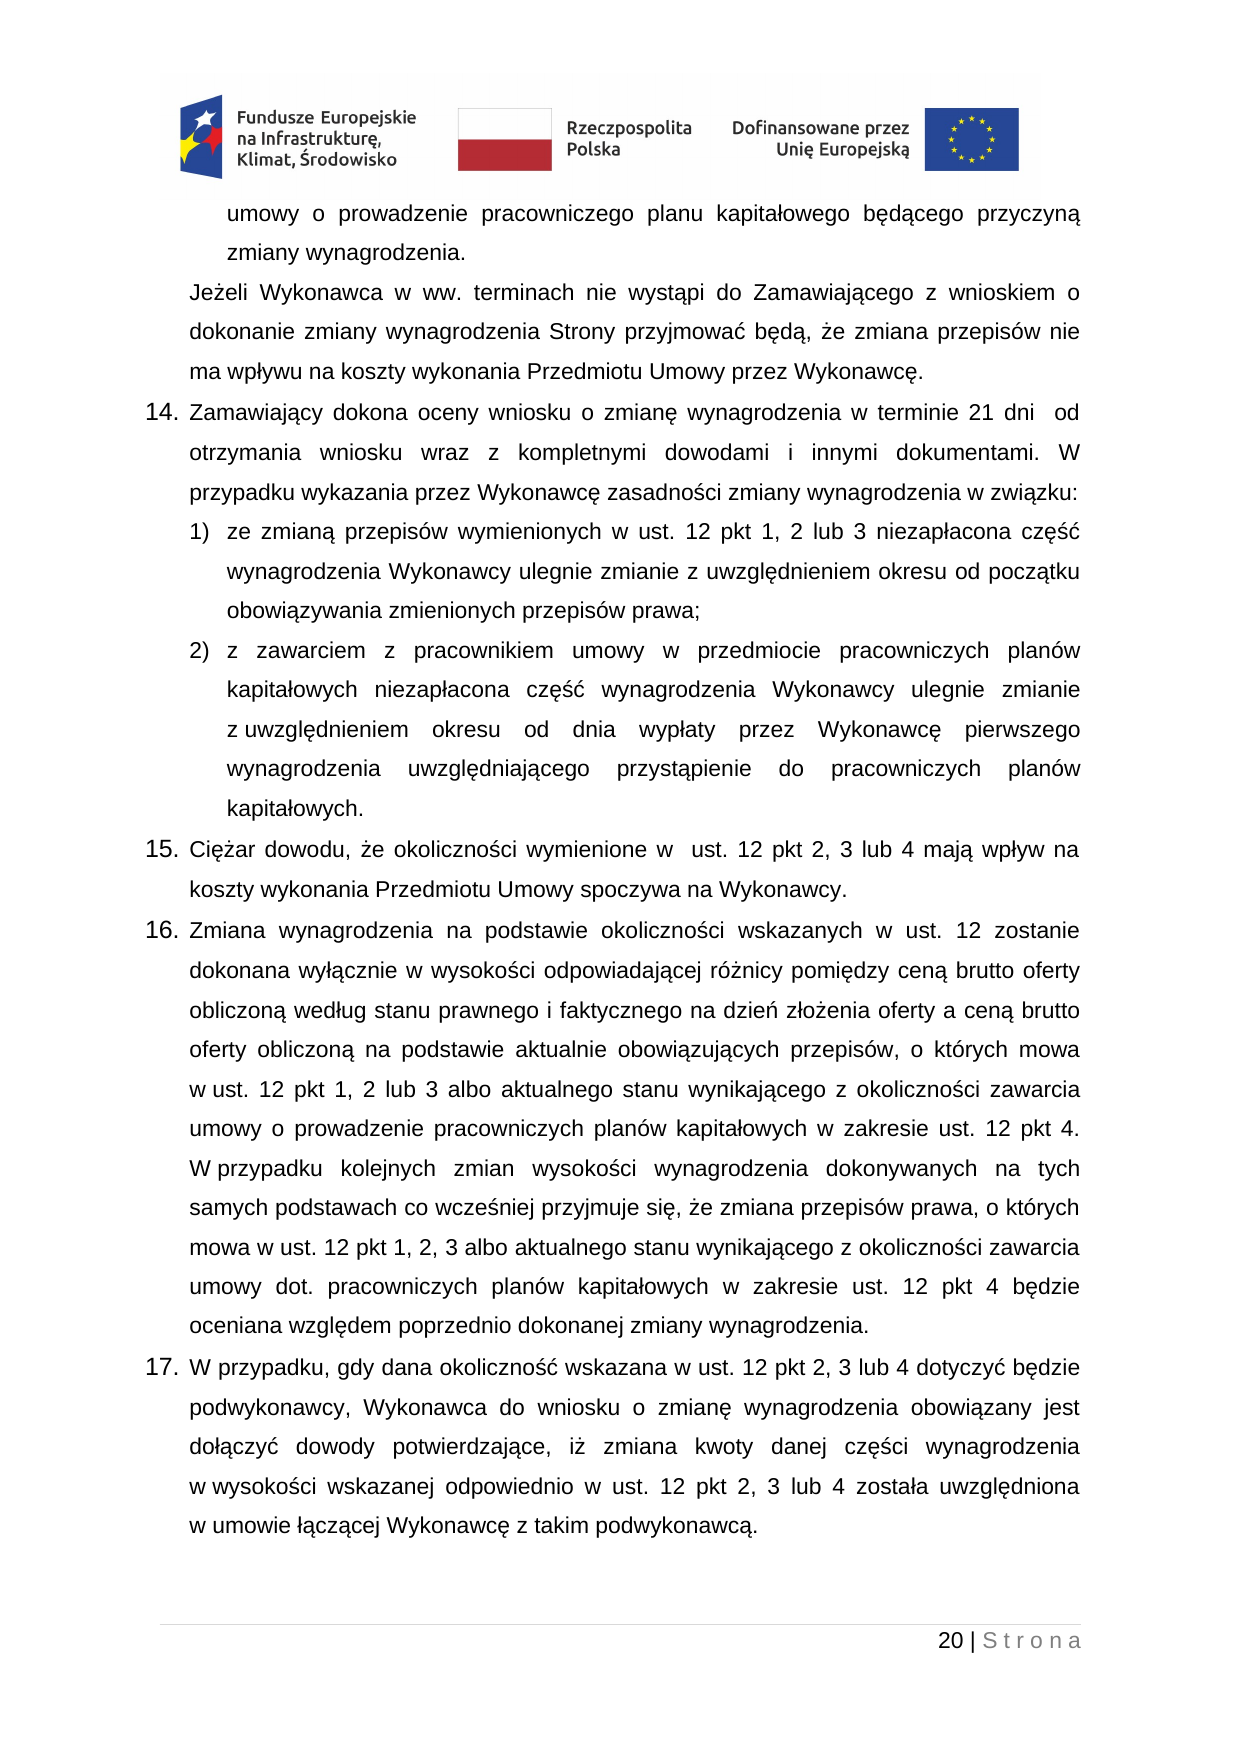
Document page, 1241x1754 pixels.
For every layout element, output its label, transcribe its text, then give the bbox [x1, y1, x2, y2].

list z zawarciem z pracownikiem umowy w przedmiocie pracowniczych planów kapitałowych niezapłacona część wynagrodzenia Wykonawcy ulegnie zmianie z uwzględnieniem okresu od dnia wypłaty przez Wykonawcę pierwszego wynagrodzenia uwzględniającego przystąpienie do pracowniczych planów kapitałowych. [189, 637, 1081, 821]
picture [159, 73, 1041, 200]
list ze zmianą przepisów wymienionych w ust. 12 pkt 1, 2 lub 3 niezapłacona część wynagrodzenia Wykonawcy ulegnie zmianie z uwzględnieniem okresu od początku obowiązywania zmienionych przepisów prawa; [189, 518, 1081, 623]
list Zmiana wynagrodzenia na podstawie okoliczności wskazanych w ust. 12 zostanie dokonana wyłącznie w wysokości odpowiadającej różnicy pomiędzy ceną brutto oferty obliczoną według stanu prawnego i faktycznego na dzień złożenia oferty a ceną brutto oferty obliczoną na podstawie aktualnie obowiązujących przepisów, o których mowa w ust. 12 pkt 1, 2 lub 3 albo aktualnego stanu wynikającego z okoliczności zawarcia umowy o prowadzenie pracowniczych planów kapitałowych w zakresie ust. 12 pkt 4. W przypadku kolejnych zmian wysokości wynagrodzenia dokonywanych na tych samych podstawach co wcześniej przyjmuje się, że zmiana przepisów prawa, o których mowa w ust. 12 pkt 1, 2, 3 albo aktualnego stanu wynikającego z okoliczności zawarcia umowy dot. pracowniczych planów kapitałowych w zakresie ust. 12 pkt 4 będzie oceniana względem poprzednio dokonanej zmiany wynagrodzenia. [145, 915, 1081, 1339]
text Jeżeli Wykonawca w ww. terminach nie wystąpi do Zamawiającego z wnioskiem o dokonanie zmiany wynagrodzenia Strony przyjmować będą, że zmiana przepisów nie ma wpływu na koszty wykonania Przedmiotu Umowy przez Wykonawcę. [189, 279, 1081, 384]
list W przypadku, gdy dana okoliczność wskazana w ust. 12 pkt 2, 3 lub 4 dotyczyć będzie podwykonawcy, Wykonawca do wniosku o zmianę wynagrodzenia obowiązany jest dołączyć dowody potwierdzające, iż zmiana kwoty danej części wynagrodzenia w wysokości wskazanej odpowiednio w ust. 12 pkt 2, 3 lub 4 została uwzględniona w umowie łączącej Wykonawcę z takim podwykonawcą. [145, 1352, 1081, 1539]
list Zamawiający dokona oceny wniosku o zmianę wynagrodzenia w terminie 21 dni od otrzymania wniosku wraz z kompletnymi dowodami i innymi dokumentami. W przypadku wykazania przez Wykonawcę zasadności zmiany wynagrodzenia w związku: [145, 397, 1081, 505]
list Ciężar dowodu, że okoliczności wymienione w ust. 12 pkt 2, 3 lub 4 mają wpływ na koszty wykonania Przedmiotu Umowy spoczywa na Wykonawcy. [145, 834, 1081, 902]
